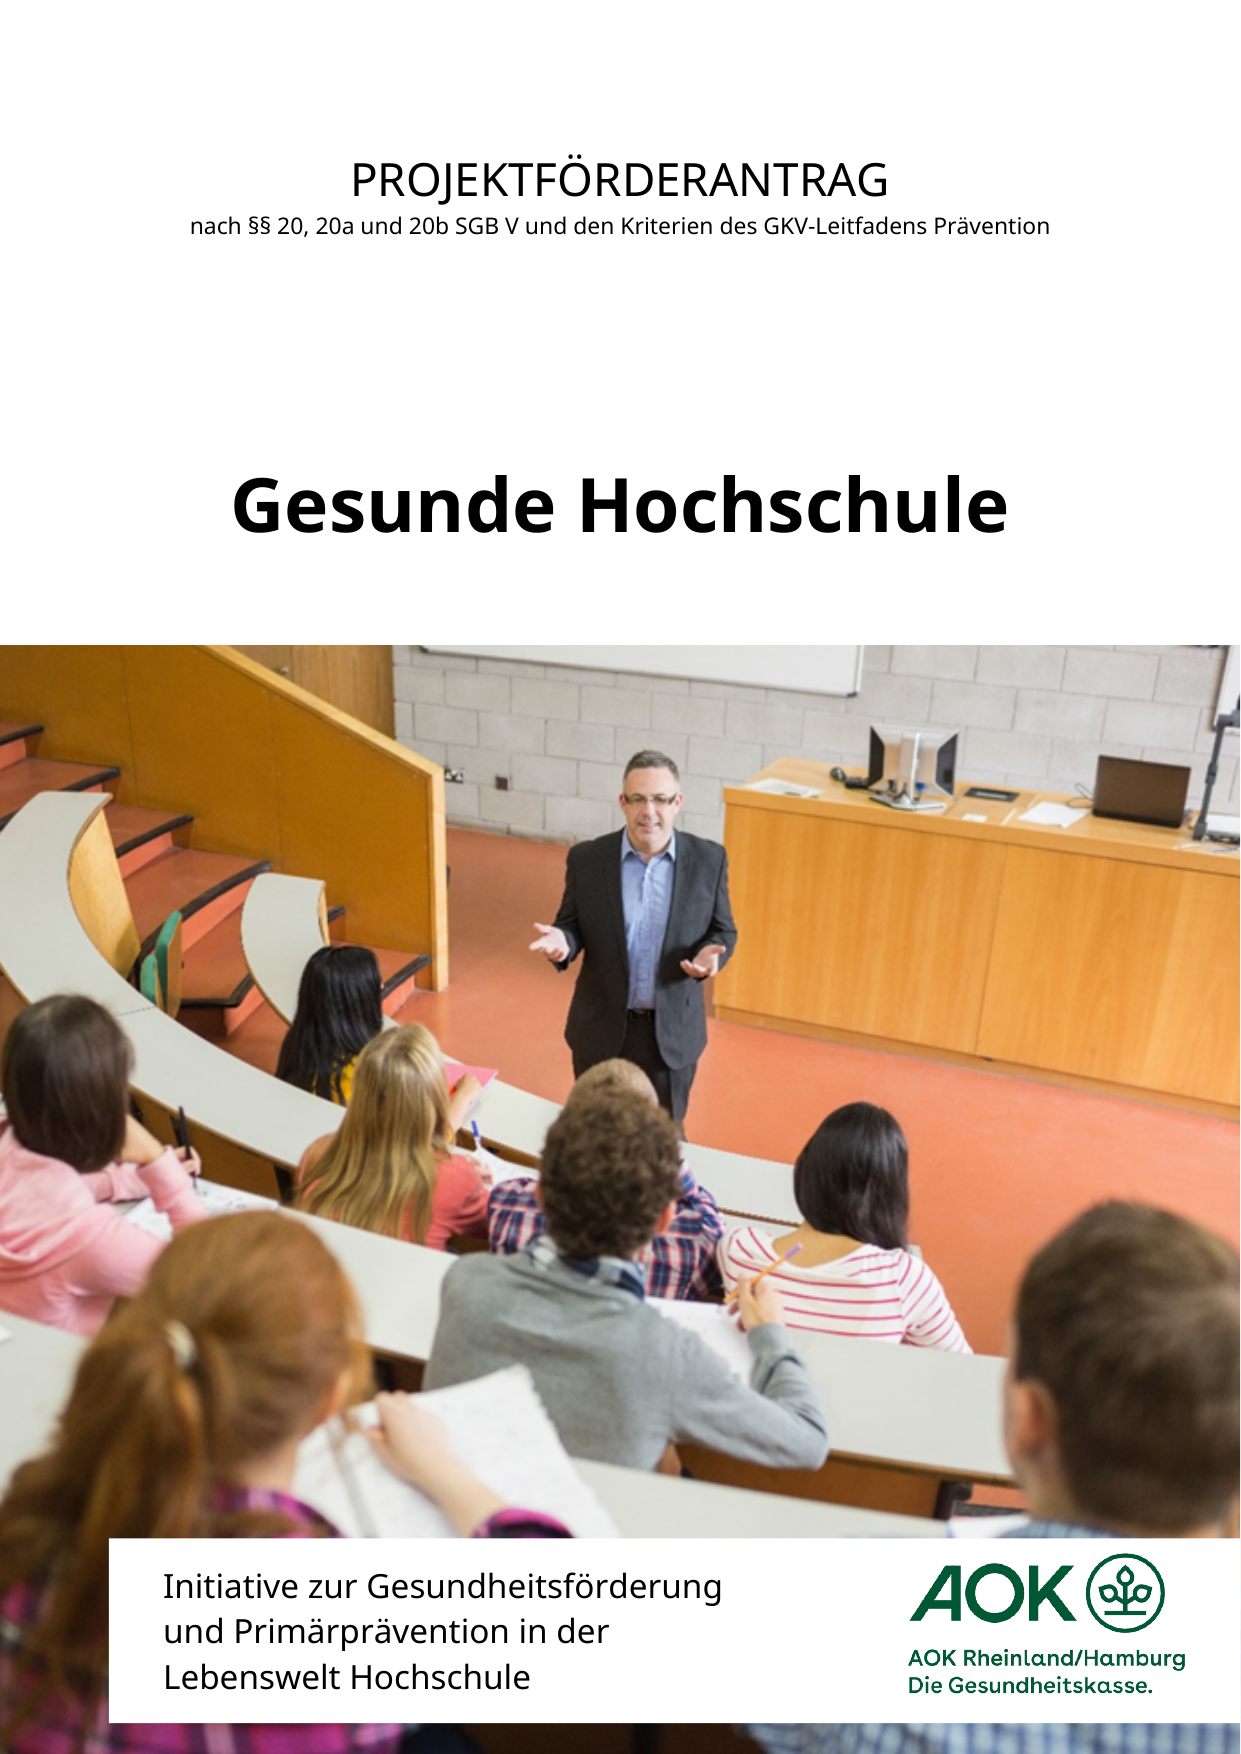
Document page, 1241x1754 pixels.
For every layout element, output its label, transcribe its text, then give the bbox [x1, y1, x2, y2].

picture [0, 645, 1241, 1754]
picture [896, 1553, 1193, 1701]
table_cell Gesunde Hochschule [148, 304, 1093, 703]
table_header Projektförderantrag nach §§ 20, 20a und 20b SGB V und den Kriterien des GKV-Leitfadens Prävention [148, 148, 1093, 304]
